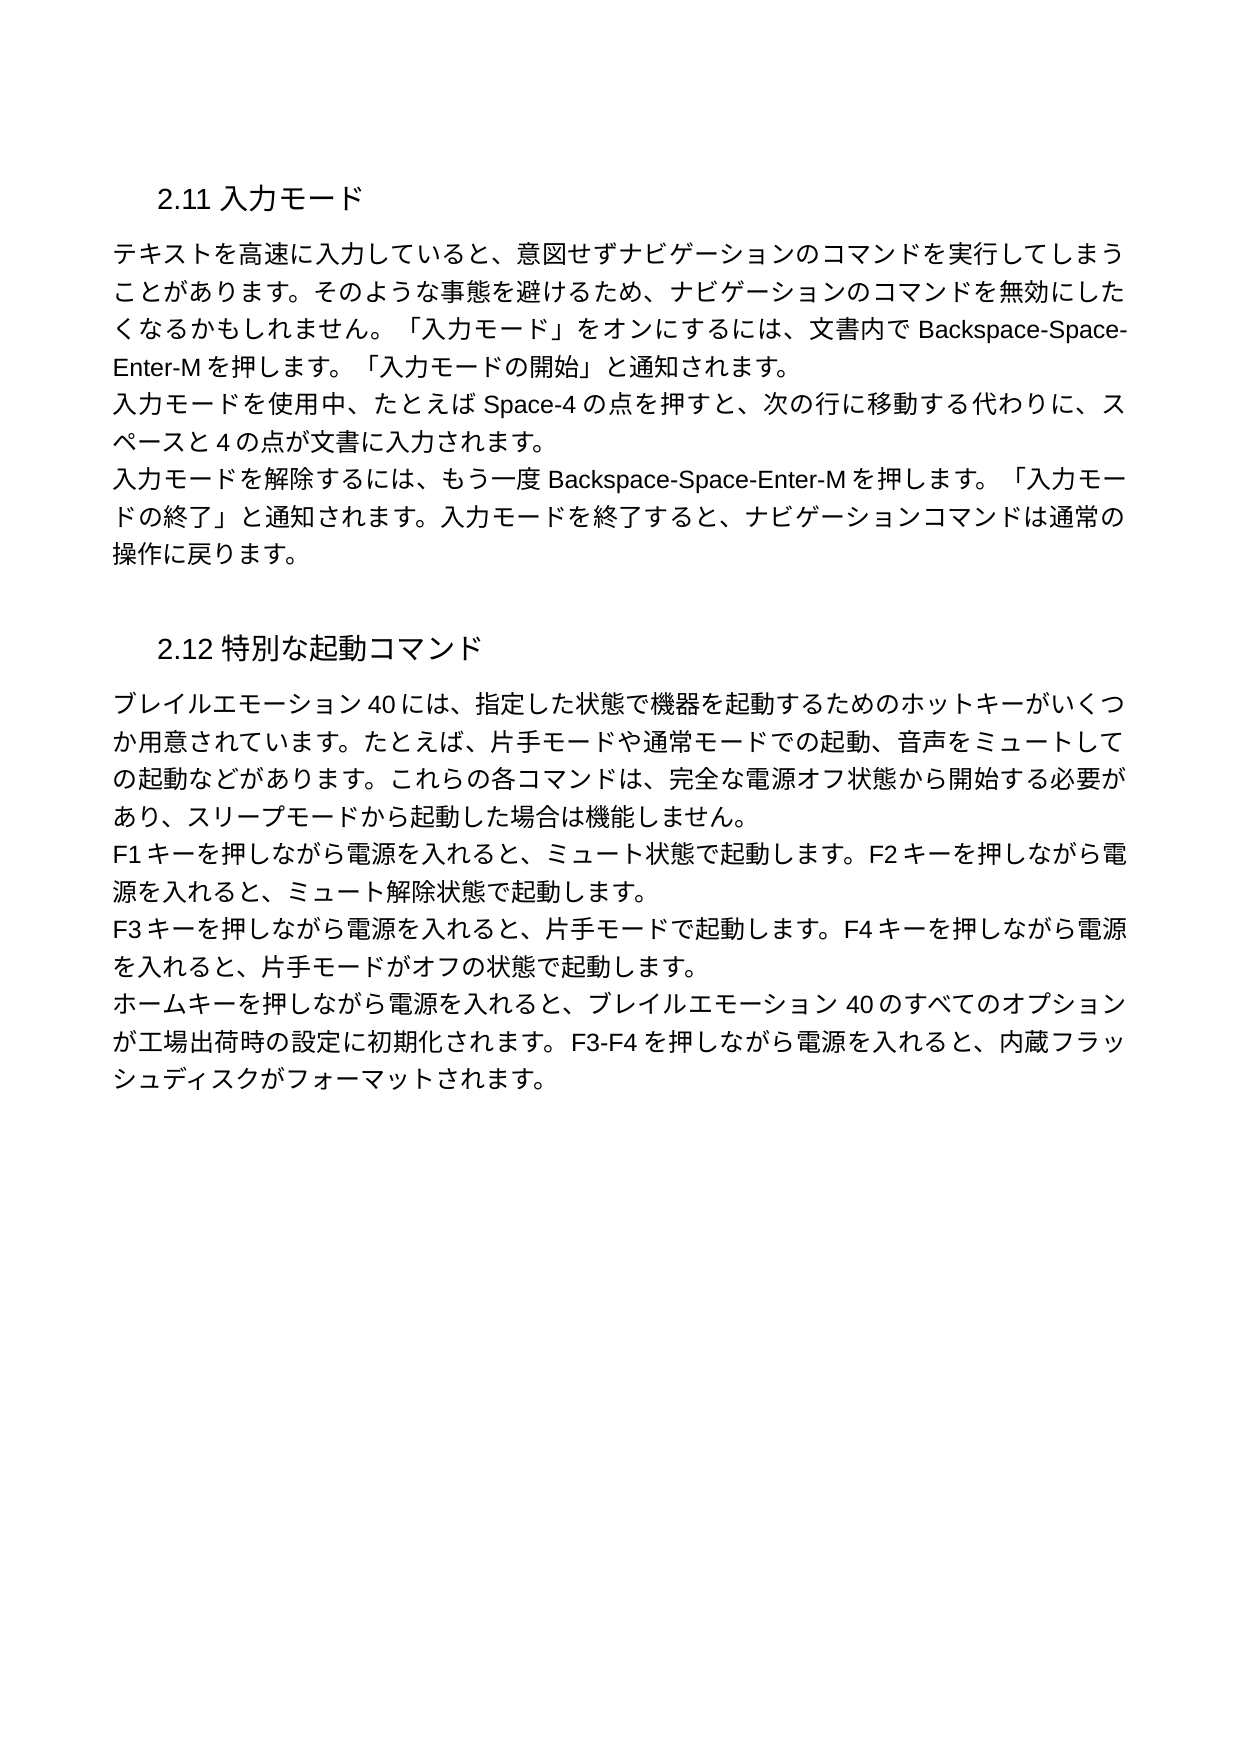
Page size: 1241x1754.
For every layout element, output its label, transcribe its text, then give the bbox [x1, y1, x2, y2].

text F1キーを押しながら電源を入れると、ミュート状態で起動します。F2キーを押しながら電源を入れると、ミュート解除状態で起動します。 [112, 834, 1128, 909]
text 入力モードを使用中、たとえばSpace-4の点を押すと、次の行に移動する代わりに、スペースと4の点が文書に入力されます。 [112, 384, 1128, 459]
text ブレイルエモーション40には、指定した状態で機器を起動するためのホットキーがいくつか用意されています。たとえば、片手モードや通常モードでの起動、音声をミュートしての起動などがあります。これらの各コマンドは、完全な電源オフ状態から開始する必要があり、スリープモードから起動した場合は機能しません。 [112, 684, 1128, 834]
subtitle 入力モード [157, 159, 1128, 234]
subtitle 特別な起動コマンド [157, 609, 1128, 684]
text 入力モードを解除するには、もう一度Backspace-Space-Enter-Mを押します。「入力モードの終了」と通知されます。入力モードを終了すると、ナビゲーションコマンドは通常の操作に戻ります。 [112, 459, 1128, 572]
text ホームキーを押しながら電源を入れると、ブレイルエモーション40のすべてのオプションが工場出荷時の設定に初期化されます。F3-F4を押しながら電源を入れると、内蔵フラッシュディスクがフォーマットされます。 [112, 984, 1128, 1097]
text F3キーを押しながら電源を入れると、片手モードで起動します。F4キーを押しながら電源を入れると、片手モードがオフの状態で起動します。 [112, 909, 1128, 984]
text テキストを高速に入力していると、意図せずナビゲーションのコマンドを実行してしまうことがあります。そのような事態を避けるため、ナビゲーションのコマンドを無効にしたくなるかもしれません。「入力モード」をオンにするには、文書内でBackspace-Space-Enter-Mを押します。「入力モードの開始」と通知されます。 [112, 234, 1128, 384]
